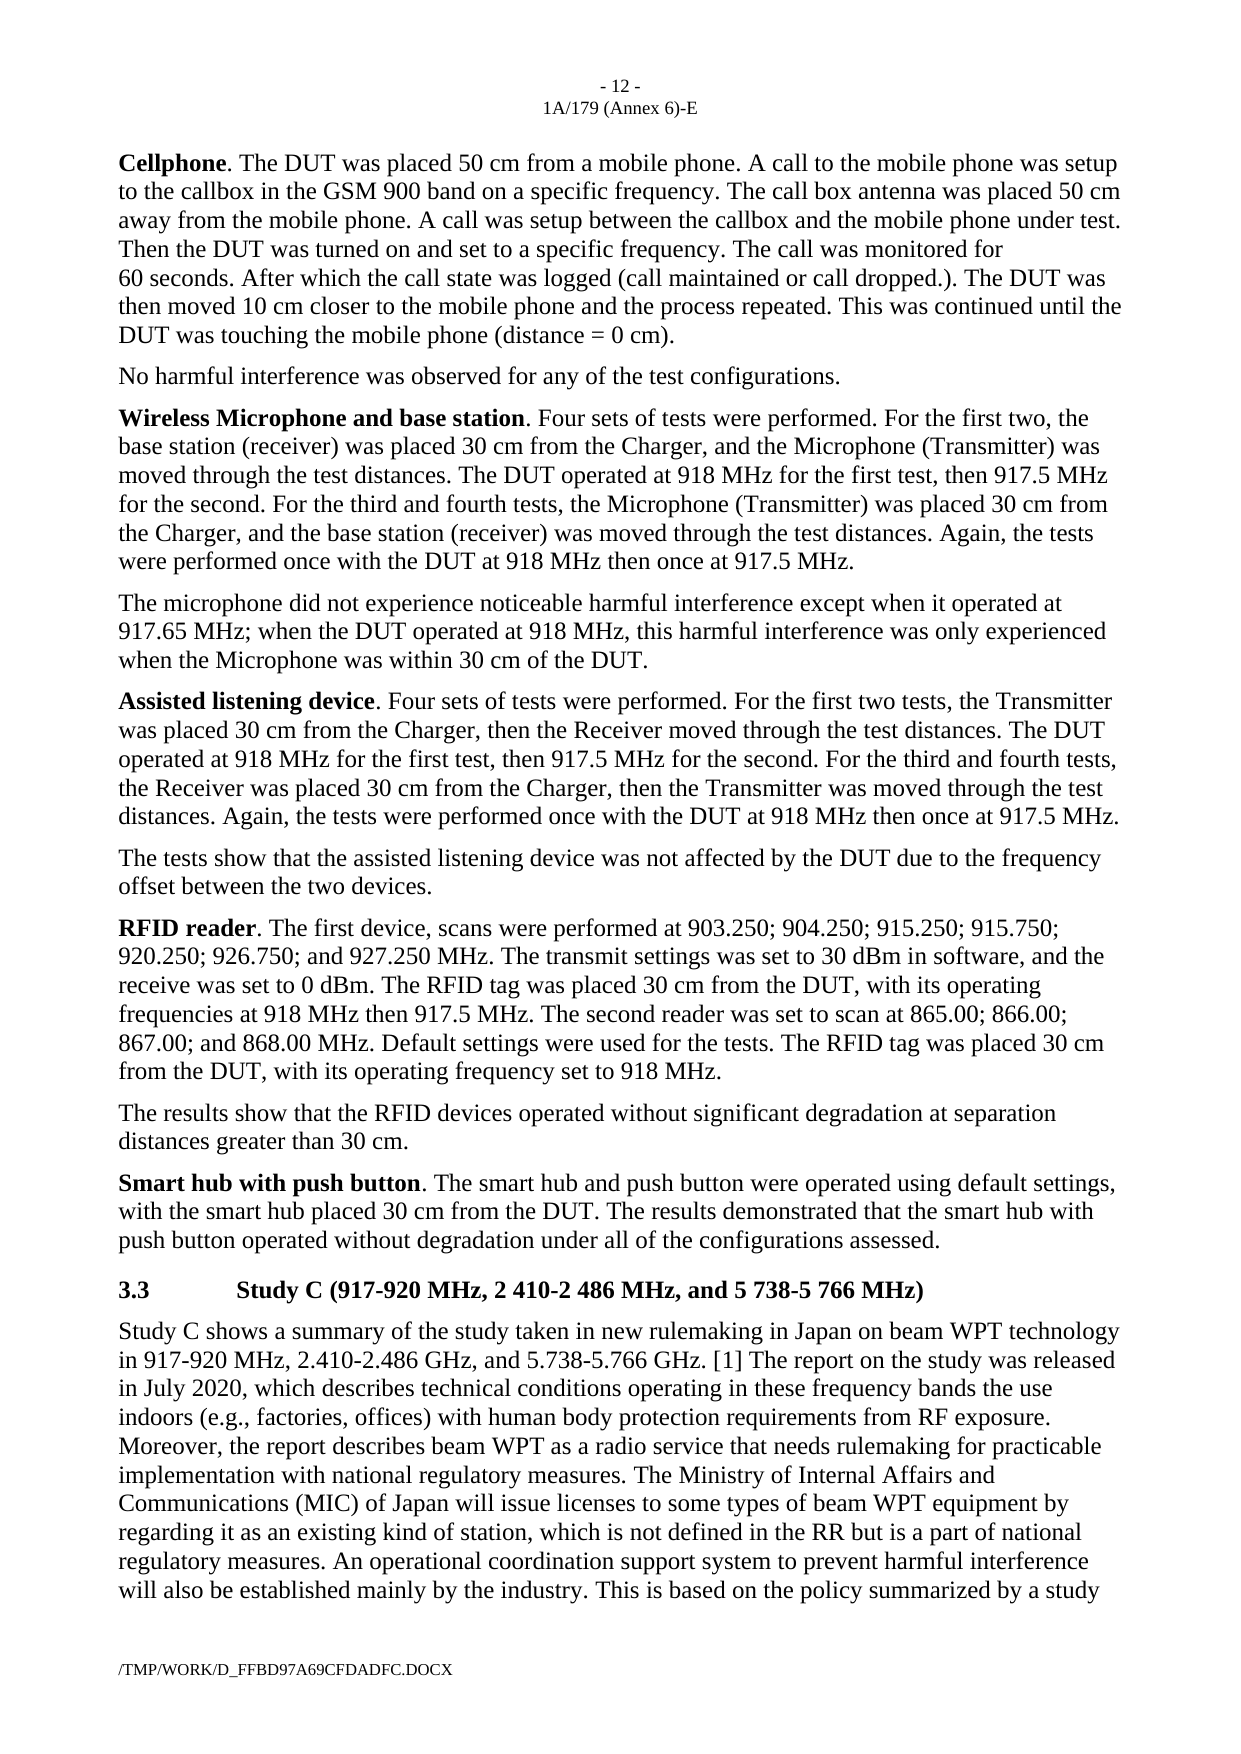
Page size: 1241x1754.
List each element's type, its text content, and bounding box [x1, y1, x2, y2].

text The tests show that the assisted listening device was not affected by the DUT due to the frequency offset between the two devices. [118, 843, 1122, 900]
text The results show that the RFID devices operated without significant degradation at separation distances greater than 30 cm. [118, 1098, 1122, 1155]
text Wireless Microphone and base station. Four sets of tests were performed. For the first two, the base station (receiver) was placed 30 cm from the Charger, and the Microphone (Transmitter) was moved through the test distances. The DUT operated at 918 MHz for the first test, then 917.5 MHz for the second. For the third and fourth tests, the Microphone (Transmitter) was placed 30 cm from the Charger, and the base station (receiver) was moved through the test distances. Again, the tests were performed once with the DUT at 918 MHz then once at 917.5 MHz. [118, 403, 1122, 575]
text Smart hub with push button. The smart hub and push button were operated using default settings, with the smart hub placed 30 cm from the DUT. The results demonstrated that the smart hub with push button operated without degradation under all of the configurations assessed. [118, 1168, 1122, 1254]
text Cellphone. The DUT was placed 50 cm from a mobile phone. A call to the mobile phone was setup to the callbox in the GSM 900 band on a specific frequency. The call box antenna was placed 50 cm away from the mobile phone. A call was setup between the callbox and the mobile phone under test. Then the DUT was turned on and set to a specific frequency. The call was monitored for 60 seconds. After which the call state was logged (call maintained or call dropped.). The DUT was then moved 10 cm closer to the mobile phone and the process repeated. This was continued until the DUT was touching the mobile phone (distance = 0 cm). [118, 148, 1122, 349]
text No harmful interference was observed for any of the test configurations. [118, 361, 1122, 390]
text RFID reader. The first device, scans were performed at 903.250; 904.250; 915.250; 915.750; 920.250; 926.750; and 927.250 MHz. The transmit settings was set to 30 dBm in software, and the receive was set to 0 dBm. The RFID tag was placed 30 cm from the DUT, with its operating frequencies at 918 MHz then 917.5 MHz. The second reader was set to scan at 865.00; 866.00; 867.00; and 868.00 MHz. Default settings were used for the tests. The RFID tag was placed 30 cm from the DUT, with its operating frequency set to 918 MHz. [118, 913, 1122, 1085]
text The microphone did not experience noticeable harmful interference except when it operated at 917.65 MHz; when the DUT operated at 918 MHz, this harmful interference was only experienced when the Microphone was within 30 cm of the DUT. [118, 588, 1122, 674]
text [118, 1316, 1122, 1603]
text Assisted listening device. Four sets of tests were performed. For the first two tests, the Transmitter was placed 30 cm from the Charger, then the Receiver moved through the test distances. The DUT operated at 918 MHz for the first test, then 917.5 MHz for the second. For the third and fourth tests, the Receiver was placed 30 cm from the Charger, then the Transmitter was moved through the test distances. Again, the tests were performed once with the DUT at 918 MHz then once at 917.5 MHz. [118, 686, 1122, 830]
subtitle 3.3 Study C (917-920 MHz, 2 410-2 486 MHz, and 5 738-5 766 MHz) [118, 1275, 1122, 1303]
